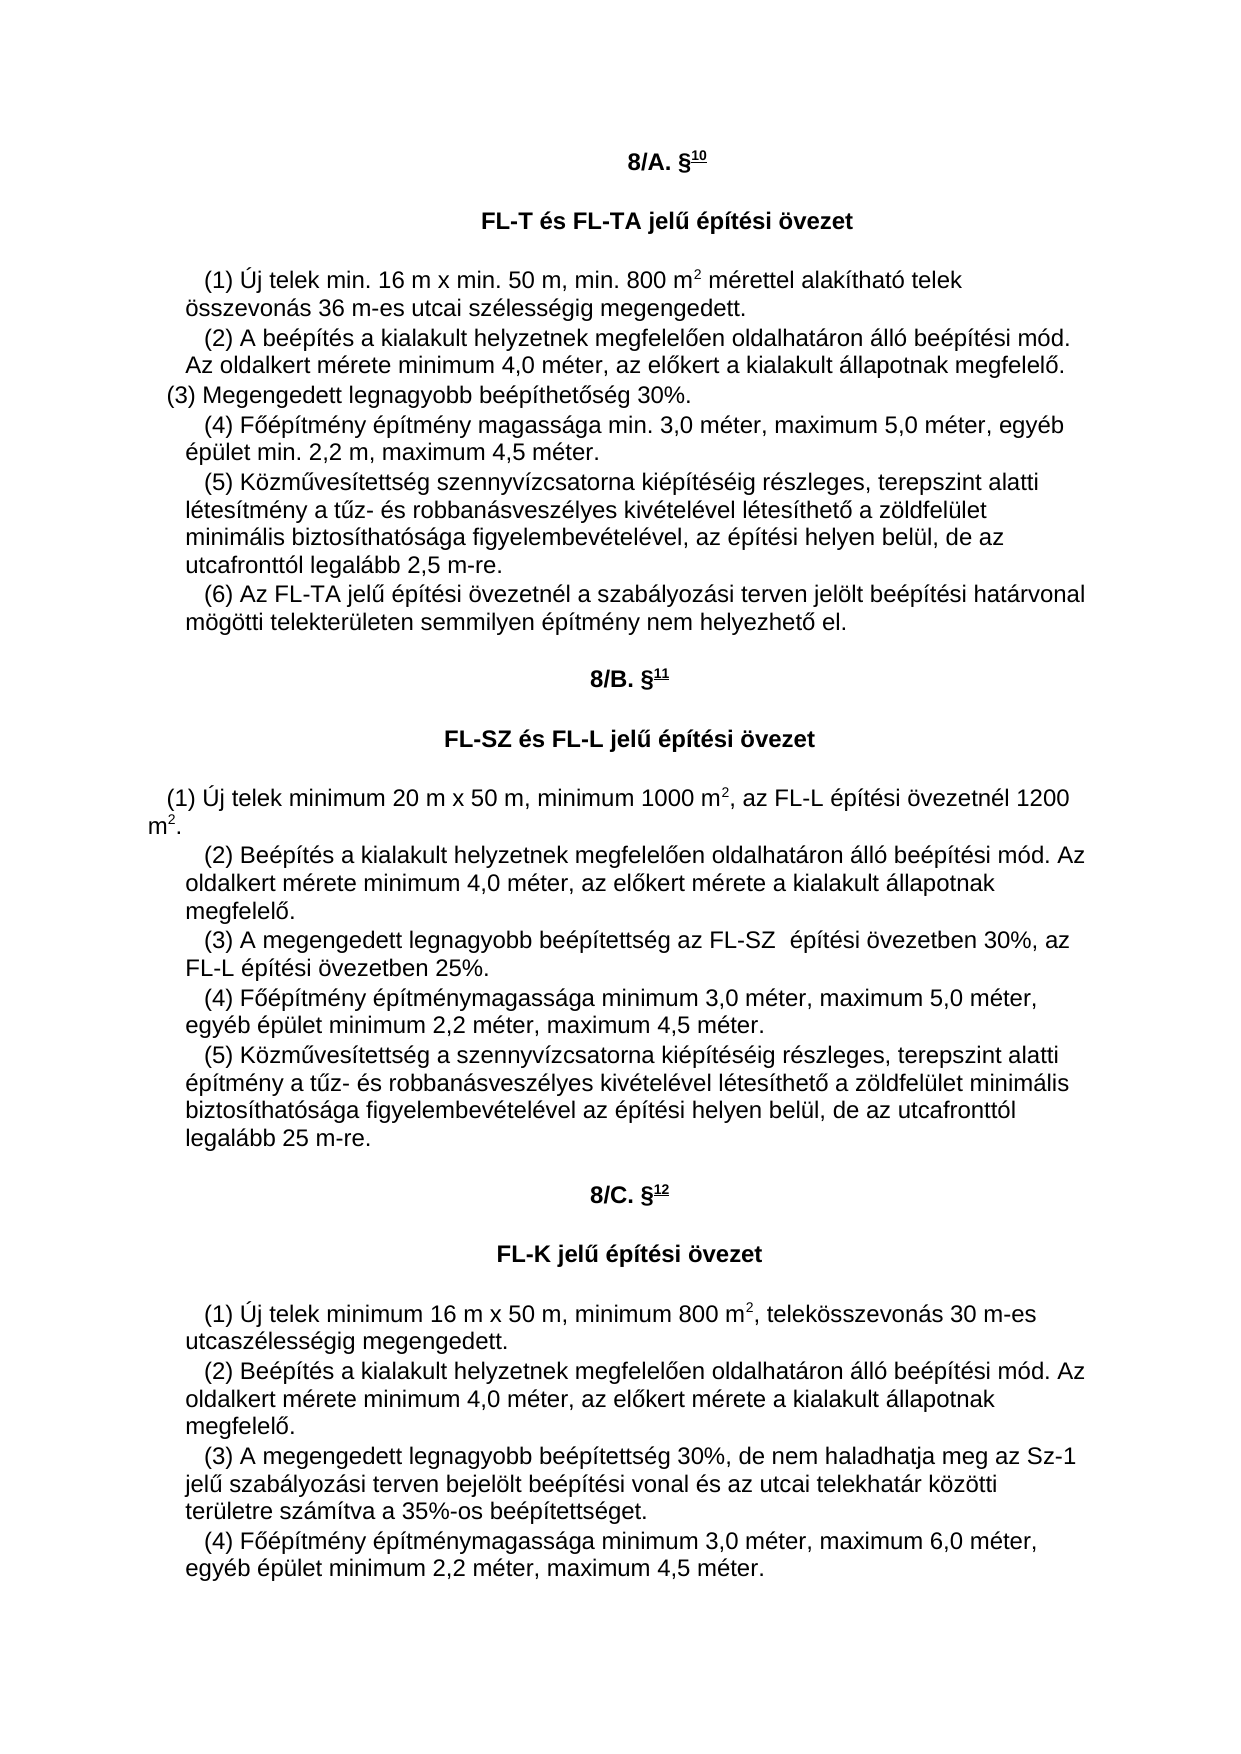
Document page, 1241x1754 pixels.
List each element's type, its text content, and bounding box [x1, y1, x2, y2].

text (3) A megengedett legnagyobb beépítettség 30%, de nem haladhatja meg az Sz-1 jelű szabályozási terven bejelölt beépítési vonal és az utcai telekhatár közötti területre számítva a 35%-os beépítettséget. [185, 1442, 1093, 1525]
text (4) Főépítmény építménymagassága minimum 3,0 méter, maximum 5,0 méter, egyéb épület minimum 2,2 méter, maximum 4,5 méter. [185, 983, 1093, 1039]
text (1) Új telek minimum 16 m x 50 m, minimum 800 m2, telekösszevonás 30 m-es utcaszélességig megengedett. [185, 1300, 1093, 1355]
text (4) Főépítmény építménymagassága minimum 3,0 méter, maximum 6,0 méter, egyéb épület minimum 2,2 méter, maximum 4,5 méter. [185, 1527, 1093, 1582]
text FL-SZ és FL-L jelű építési övezet [148, 725, 1093, 752]
text (1) Új telek minimum 20 m x 50 m, minimum 1000 m2, az FL-L építési övezetnél 1200 m2. [148, 784, 1093, 839]
text (2) Beépítés a kialakult helyzetnek megfelelően oldalhatáron álló beépítési mód. Az oldalkert mérete minimum 4,0 méter, az előkert mérete a kialakult állapotnak megfelelő. [185, 1357, 1093, 1440]
text (2) Beépítés a kialakult helyzetnek megfelelően oldalhatáron álló beépítési mód. Az oldalkert mérete minimum 4,0 méter, az előkert mérete a kialakult állapotnak megfelelő. [185, 841, 1093, 924]
text FL-T és FL-TA jelű építési övezet [223, 207, 1093, 234]
text (1) Új telek min. 16 m x min. 50 m, min. 800 m2 mérettel alakítható telek összevonás 36 m-es utcai szélességig megengedett. [185, 266, 1093, 322]
text (4) Főépítmény építmény magassága min. 3,0 méter, maximum 5,0 méter, egyéb épület min. 2,2 m, maximum 4,5 méter. [185, 411, 1093, 466]
text (3) A megengedett legnagyobb beépítettség az FL-SZ építési övezetben 30%, az FL-L építési övezetben 25%. [185, 926, 1093, 981]
text (6) Az FL-TA jelű építési övezetnél a szabályozási terven jelölt beépítési határvonal mögötti telekterületen semmilyen építmény nem helyezhető el. [185, 580, 1093, 636]
text FL-K jelű építési övezet [148, 1240, 1093, 1268]
text (2) A beépítés a kialakult helyzetnek megfelelően oldalhatáron álló beépítési mód. Az oldalkert mérete minimum 4,0 méter, az előkert a kialakult állapotnak megfelelő. [185, 324, 1093, 379]
text (5) Közművesítettség szennyvízcsatorna kiépítéséig részleges, terepszint alatti létesítmény a tűz- és robbanásveszélyes kivételével létesíthető a zöldfelület minimális biztosíthatósága figyelembevételével, az építési helyen belül, de az utcafronttól legalább 2,5 m-re. [185, 468, 1093, 578]
text 8/B. §11 [148, 665, 1093, 693]
text (5) Közművesítettség a szennyvízcsatorna kiépítéséig részleges, terepszint alatti építmény a tűz- és robbanásveszélyes kivételével létesíthető a zöldfelület minimális biztosíthatósága figyelembevételével az építési helyen belül, de az utcafronttól legalább 25 m-re. [185, 1041, 1093, 1151]
text 8/C. §12 [148, 1181, 1093, 1208]
text 8/A. §10 [223, 148, 1093, 175]
text (3) Megengedett legnagyobb beépíthetőség 30%. [148, 381, 1093, 408]
